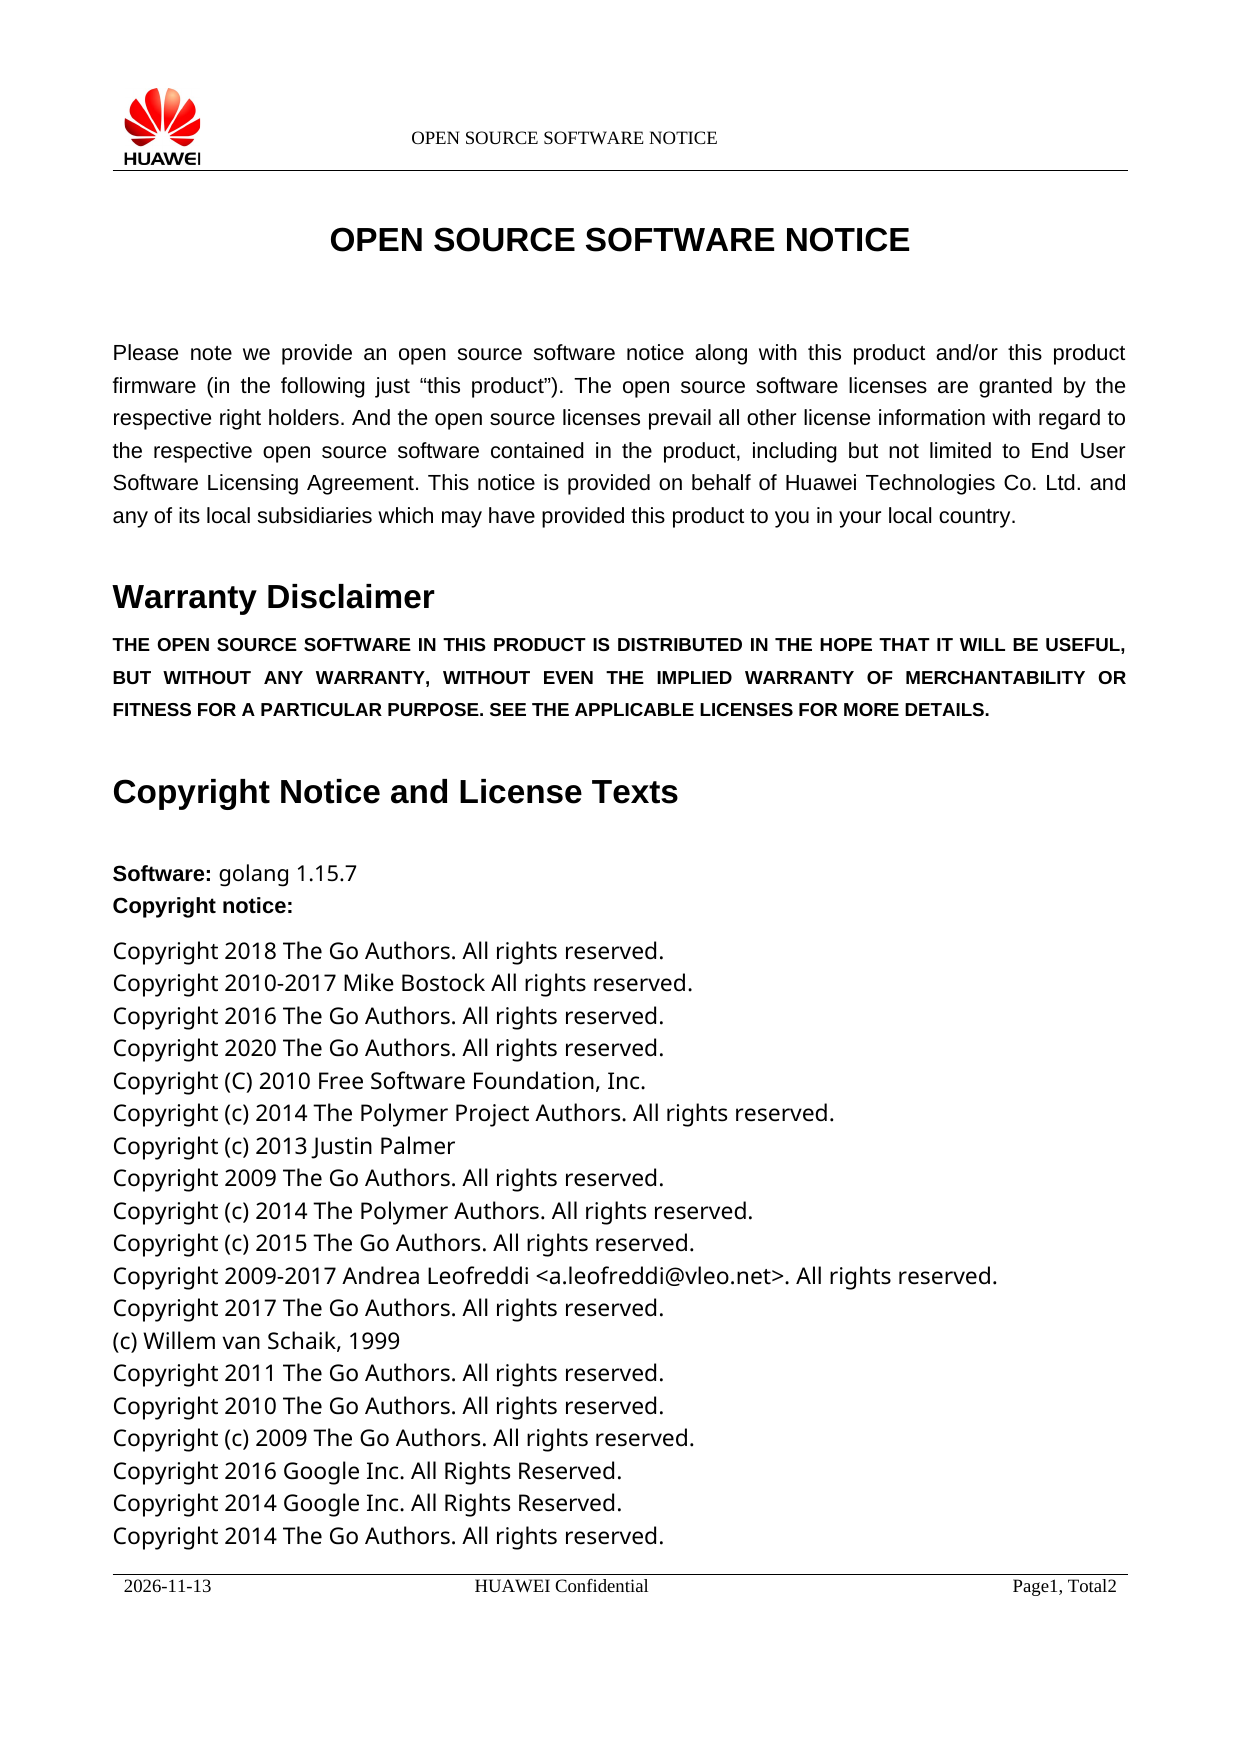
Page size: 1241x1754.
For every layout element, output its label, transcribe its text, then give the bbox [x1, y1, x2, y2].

text Copyright notice: [112, 889, 1128, 921]
text The open source software in this product is distributed in the hope that it will be useful, but WITHOUT ANY WARRANTY, without even the implied warranty of MERCHANTABILITY or FITNESS FOR A PARTICULAR PURPOSE. See the applicable licenses for more details. [112, 629, 1128, 726]
text Copyright Notice and License Texts [112, 759, 1128, 824]
text OPEN SOURCE SOFTWARE NOTICE [112, 206, 1128, 271]
title Software: golang 1.15.7 [112, 856, 1128, 889]
picture [124, 88, 201, 165]
text Please note we provide an open source software notice along with this product and/or this product firmware (in the following just “this product”). The open source software licenses are granted by the respective right holders. And the open source licenses prevail all other license information with regard to the respective open source software contained in the product, including but not limited to End User Software Licensing Agreement. This notice is provided on behalf of Huawei Technologies Co. Ltd. and any of its local subsidiaries which may have provided this product to you in your local country. [112, 336, 1128, 531]
text Warranty Disclaimer [112, 564, 1128, 629]
